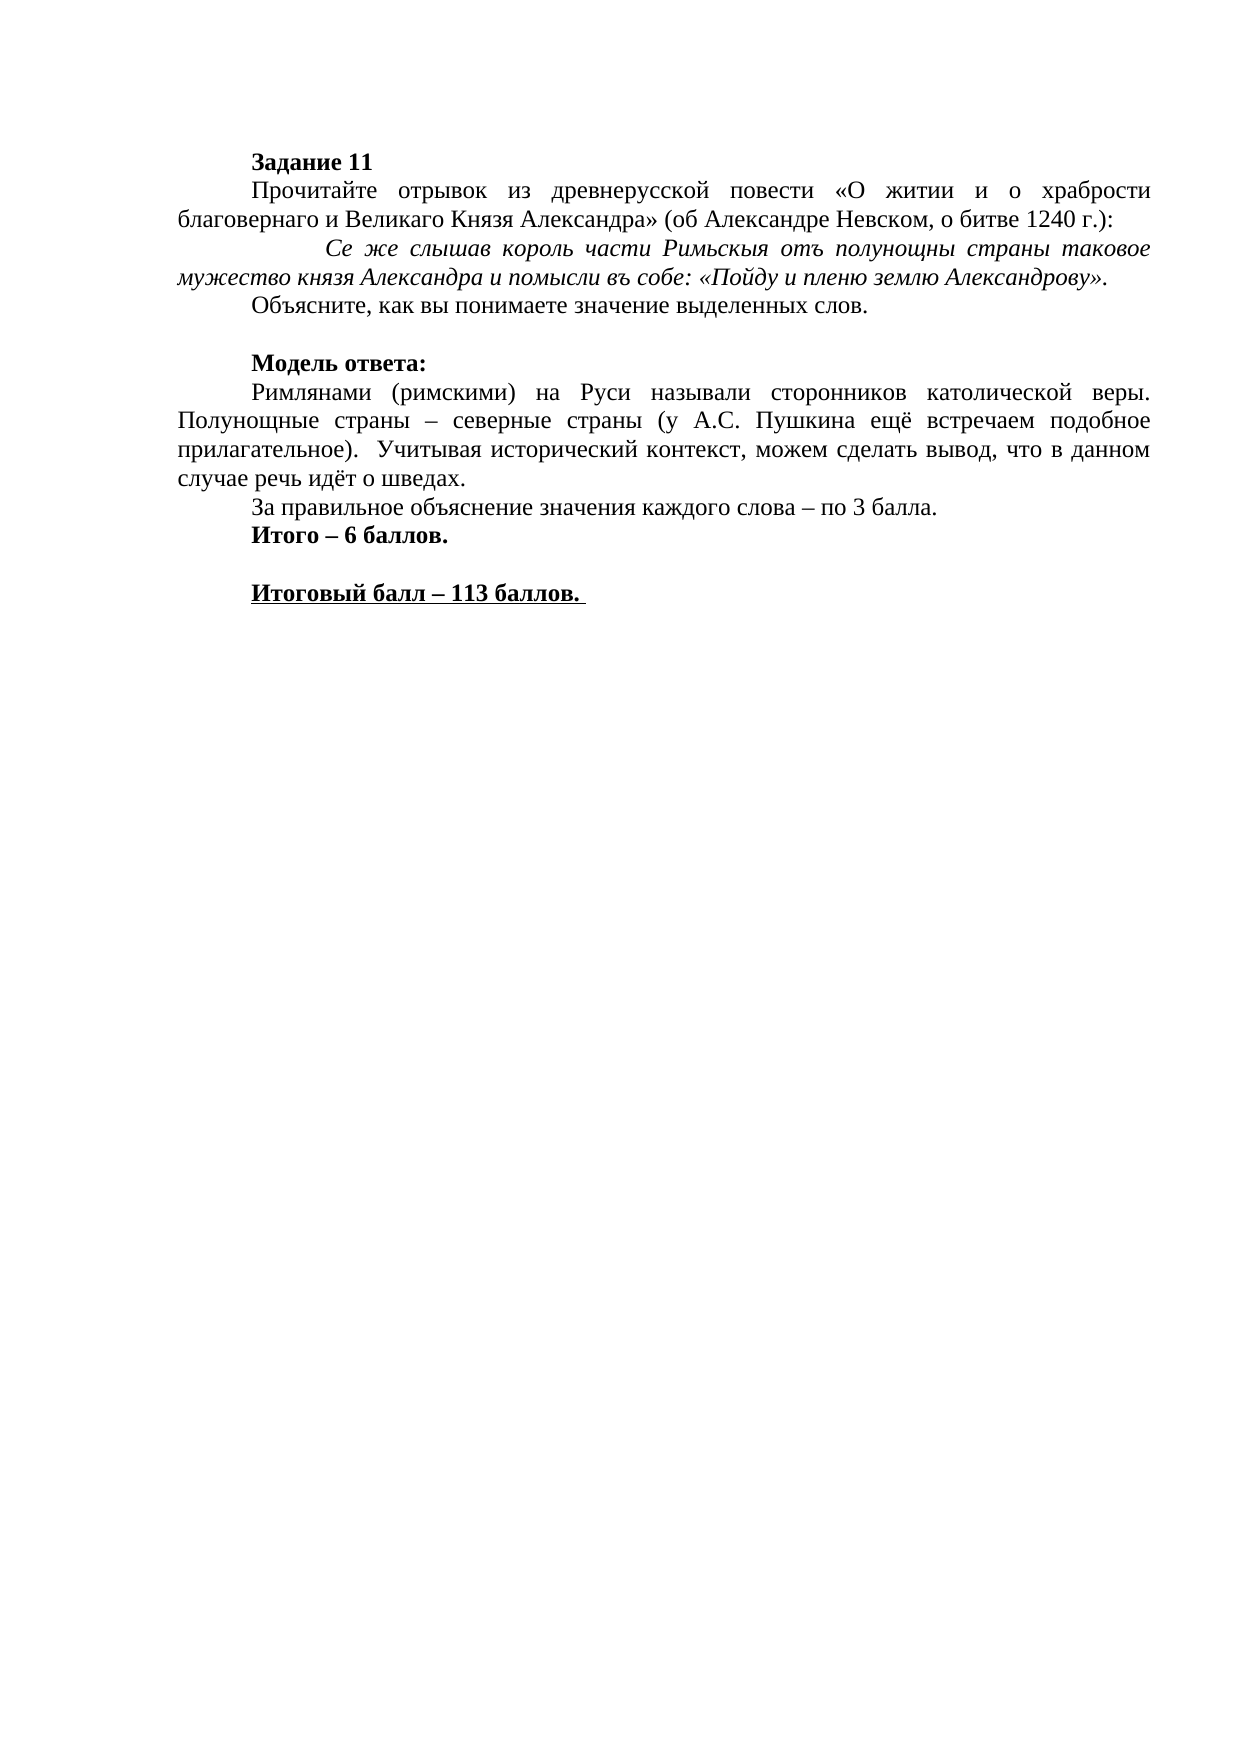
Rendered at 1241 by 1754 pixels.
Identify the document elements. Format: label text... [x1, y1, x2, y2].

text Итоговый балл – 113 баллов. [177, 578, 1152, 607]
text Се же слышав король части Римьскыя отъ полунощны страны таковое мужество князя Александра и помысли въ собе: «Пойду и пленю землю Александрову». [177, 233, 1152, 291]
text Задание 11 [177, 147, 1152, 176]
text Римлянами (римскими) на Руси называли сторонников католической веры. Полунощные страны – северные страны (у А.С. Пушкина ещё встречаем подобное прилагательное). Учитывая исторический контекст, можем сделать вывод, что в данном случае речь идёт о шведах. [177, 377, 1152, 492]
text Прочитайте отрывок из древнерусской повести «О житии и о храбрости благовернаго и Великаго Князя Александра» (об Александре Невском, о битве 1240 г.): [177, 176, 1152, 233]
text Итого – 6 баллов. [177, 521, 1152, 549]
text За правильное объяснение значения каждого слова – по 3 балла. [177, 492, 1152, 521]
text Объясните, как вы понимаете значение выделенных слов. [177, 291, 1152, 319]
text Модель ответа: [177, 348, 1152, 377]
